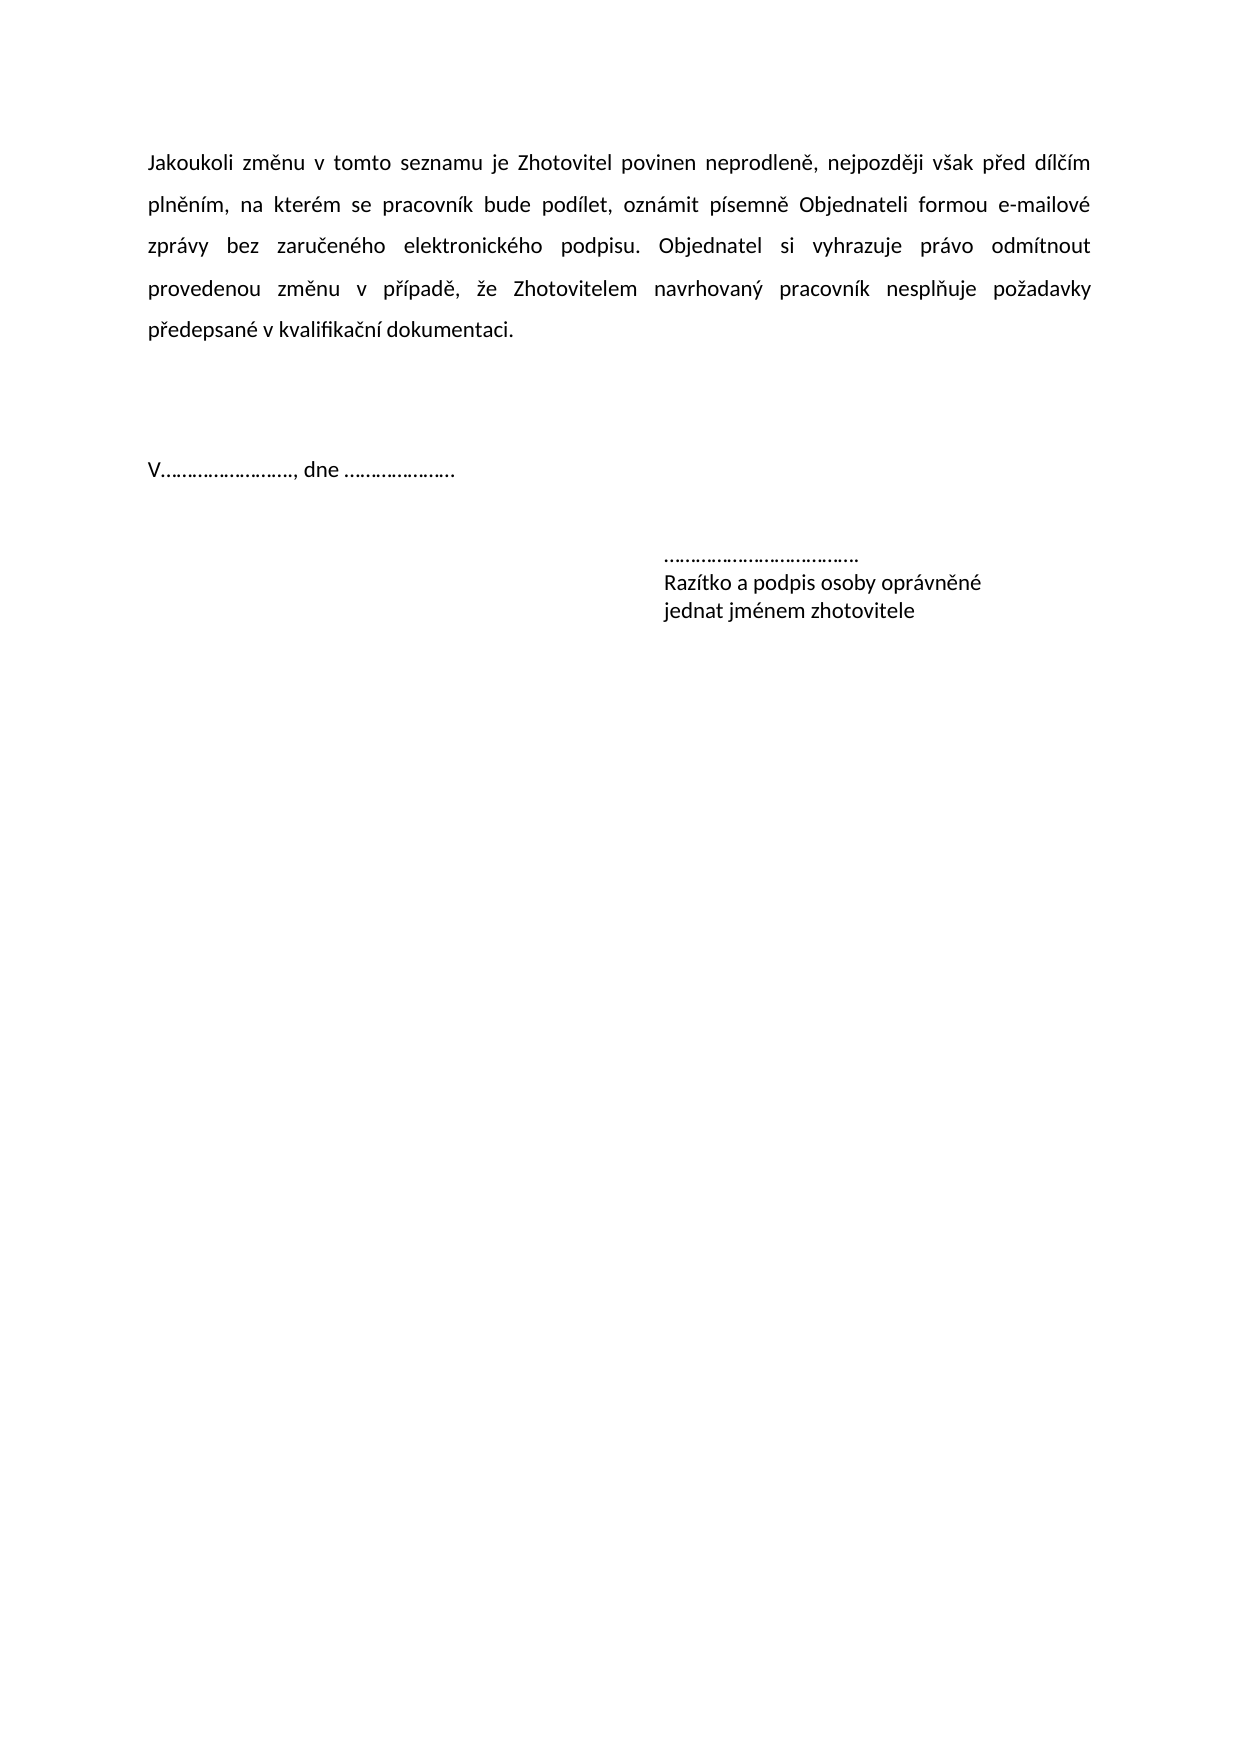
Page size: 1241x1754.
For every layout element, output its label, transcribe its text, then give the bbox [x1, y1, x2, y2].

text ………………………………. [148, 540, 1093, 568]
text jednat jménem zhotovitele [589, 596, 1093, 624]
text V……………………., dne ………………… [148, 456, 1093, 484]
text Razítko a podpis osoby oprávněné [298, 568, 1093, 596]
text Jakoukoli změnu v tomto seznamu je Zhotovitel povinen neprodleně, nejpozději však před dílčím plněním, na kterém se pracovník bude podílet, oznámit písemně Objednateli formou e-mailové zprávy bez zaručeného elektronického podpisu. Objednatel si vyhrazuje právo odmítnout provedenou změnu v případě, že Zhotovitelem navrhovaný pracovník nesplňuje požadavky předepsané v kvalifikační dokumentaci. [148, 148, 1093, 344]
